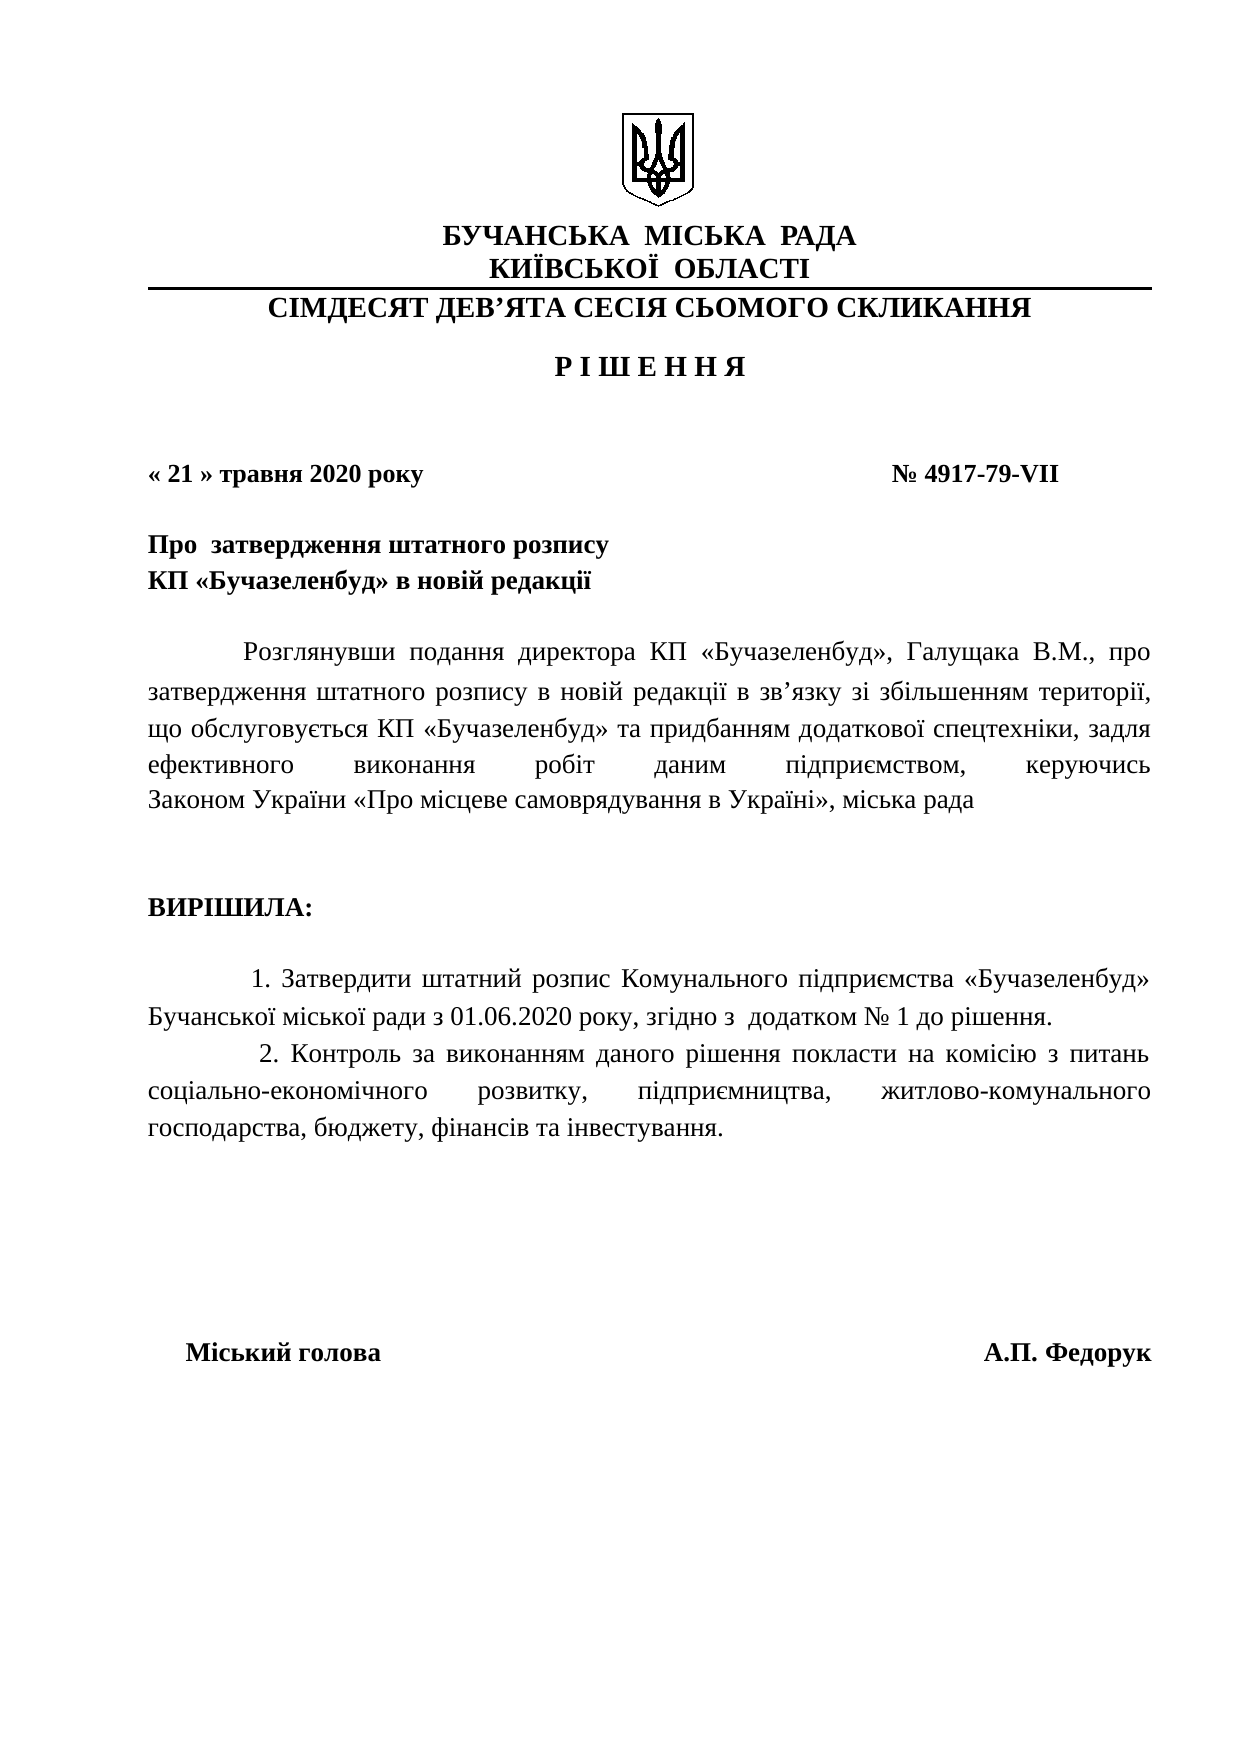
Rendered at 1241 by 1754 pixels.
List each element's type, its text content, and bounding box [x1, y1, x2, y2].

text КИЇВСЬКОЇ ОБЛАСТІ [148, 251, 1152, 287]
text 2. Контроль за виконанням даного рішення покласти на комісію з питань соціально-економічного розвитку, підприємництва, житлово-комунального господарства, бюджету, фінансів та інвестування. [148, 1037, 1152, 1143]
text Про затвердження штатного розпису [148, 528, 1152, 559]
text Міський голова А.П. Федорук [185, 1336, 1152, 1367]
text ВИРІШИЛА: [148, 891, 1152, 922]
text БУЧАНСЬКА МІСЬКА РАДА [148, 218, 1152, 251]
text СІМДЕСЯТ ДЕВ’ЯТА СЕСІЯ СЬОМОГО СКЛИКАННЯ [148, 290, 1152, 323]
text Розглянувши подання директора КП «Бучазеленбуд», Галущака В.М., про затвердження штатного розпису в новій редакції в зв’язку зі збільшенням території, що обслуговується КП «Бучазеленбуд» та придбанням додаткової спецтехніки, задля ефективного виконання робіт даним підприємством, керуючись Законом України «Про місцеве самоврядування в Україні», міська рада [148, 636, 1152, 815]
text КП «Бучазеленбуд» в новій редакції [148, 564, 1152, 595]
text « 21 » травня 2020 року № 4917-79-VII [148, 458, 1152, 488]
text Р І Ш Е Н Н Я [148, 349, 1152, 383]
text ПРОЕКТ [148, 107, 1152, 218]
text 1. Затвердити штатний розпис Комунального підприємства «Бучазеленбуд» Бучанської міської ради з 01.06.2020 року, згідно з додатком № 1 до рішення. [148, 962, 1152, 1031]
